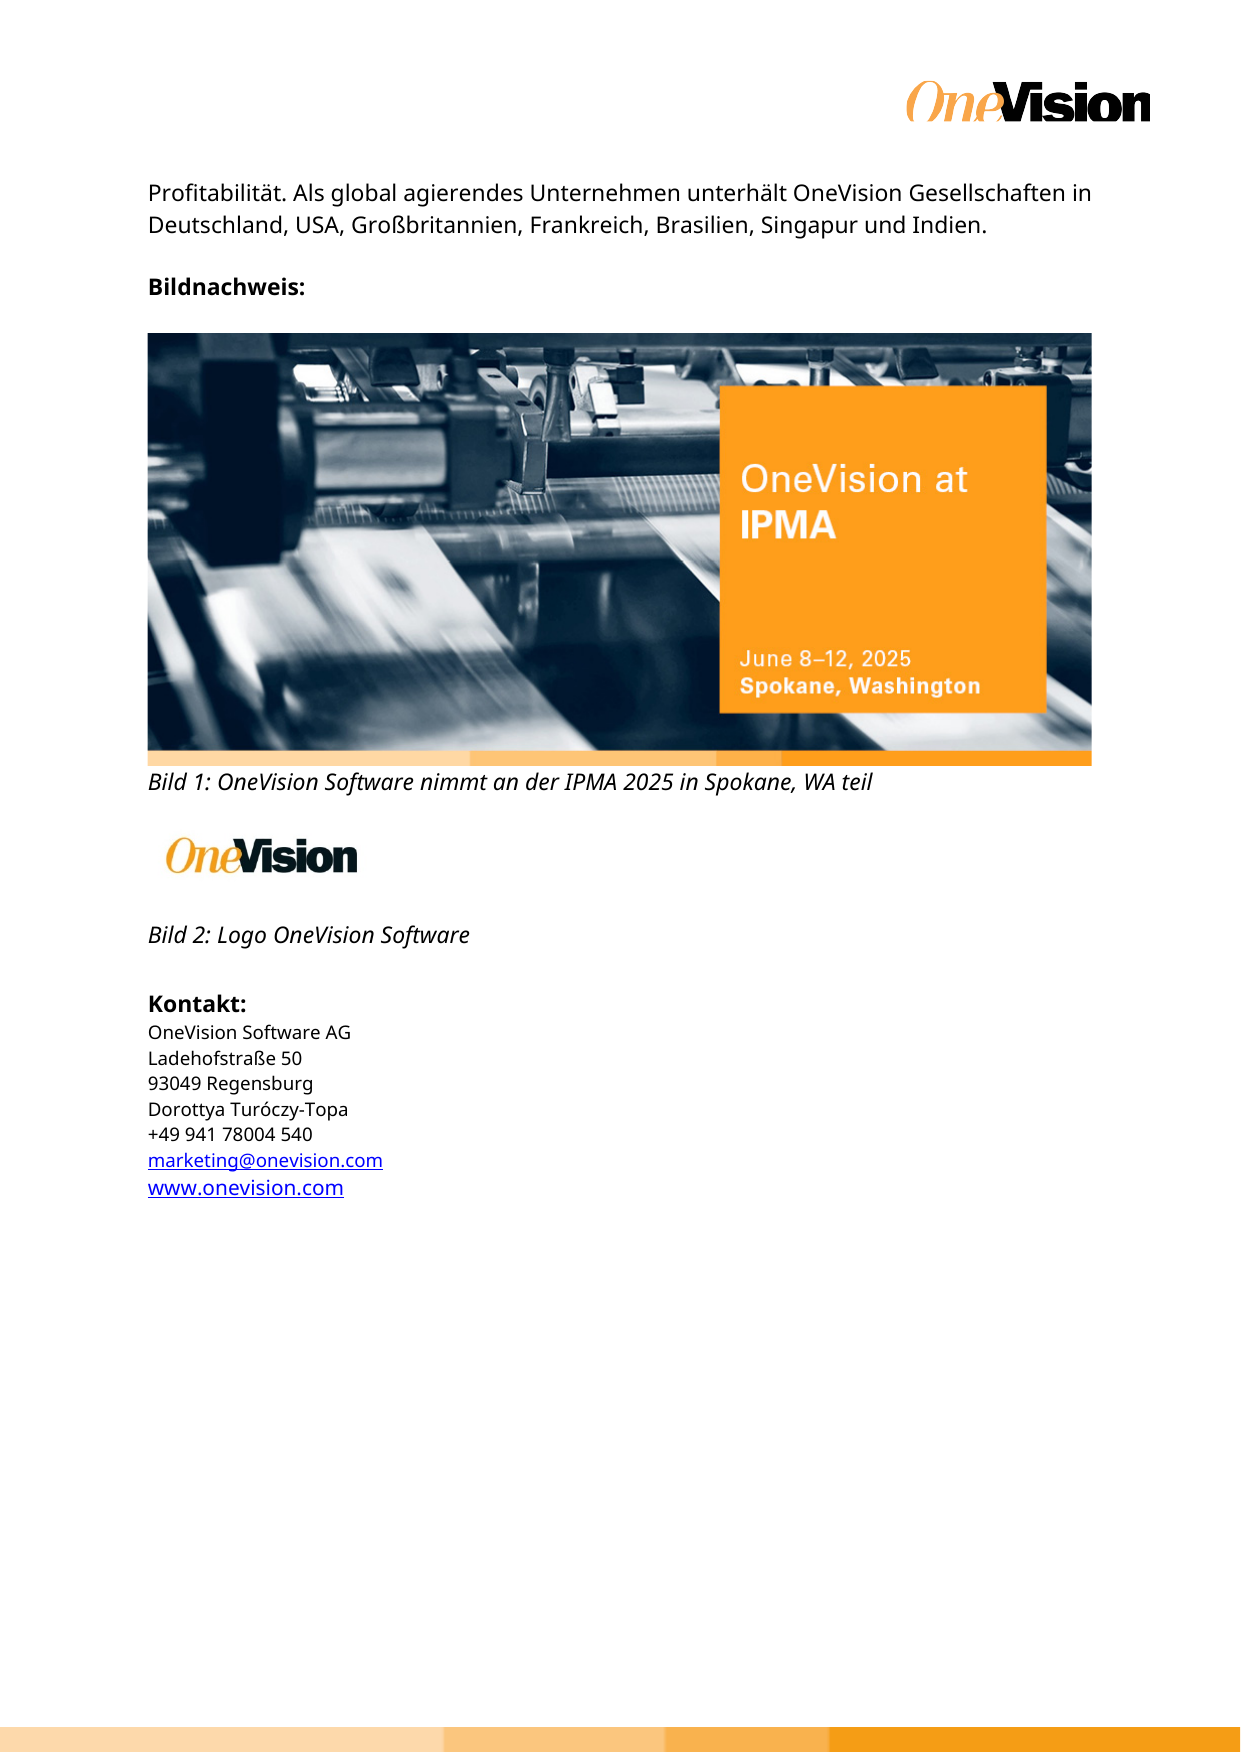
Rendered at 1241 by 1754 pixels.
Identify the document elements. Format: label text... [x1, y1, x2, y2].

text marketing@onevision.com [148, 1147, 1092, 1173]
picture [147, 823, 376, 889]
text Bildnachweis: [148, 271, 1092, 302]
text Bild 2: Logo OneVision Software [148, 919, 1092, 951]
picture [147, 333, 1092, 766]
text Dorottya Turóczy-Topa [148, 1096, 1092, 1122]
text OneVision Software AG [148, 1019, 1092, 1045]
text +49 941 78004 540 [148, 1122, 1092, 1147]
text Bild 1: OneVision Software nimmt an der IPMA 2025 in Spokane, WA teil [148, 766, 1092, 797]
text 93049 Regensburg [148, 1071, 1092, 1096]
text Ladehofstraße 50 [148, 1045, 1092, 1071]
picture [0, 1727, 1241, 1752]
text www.onevision.com [148, 1173, 1092, 1201]
text Kontakt: [148, 988, 1092, 1019]
picture [906, 80, 1150, 122]
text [148, 177, 1092, 240]
